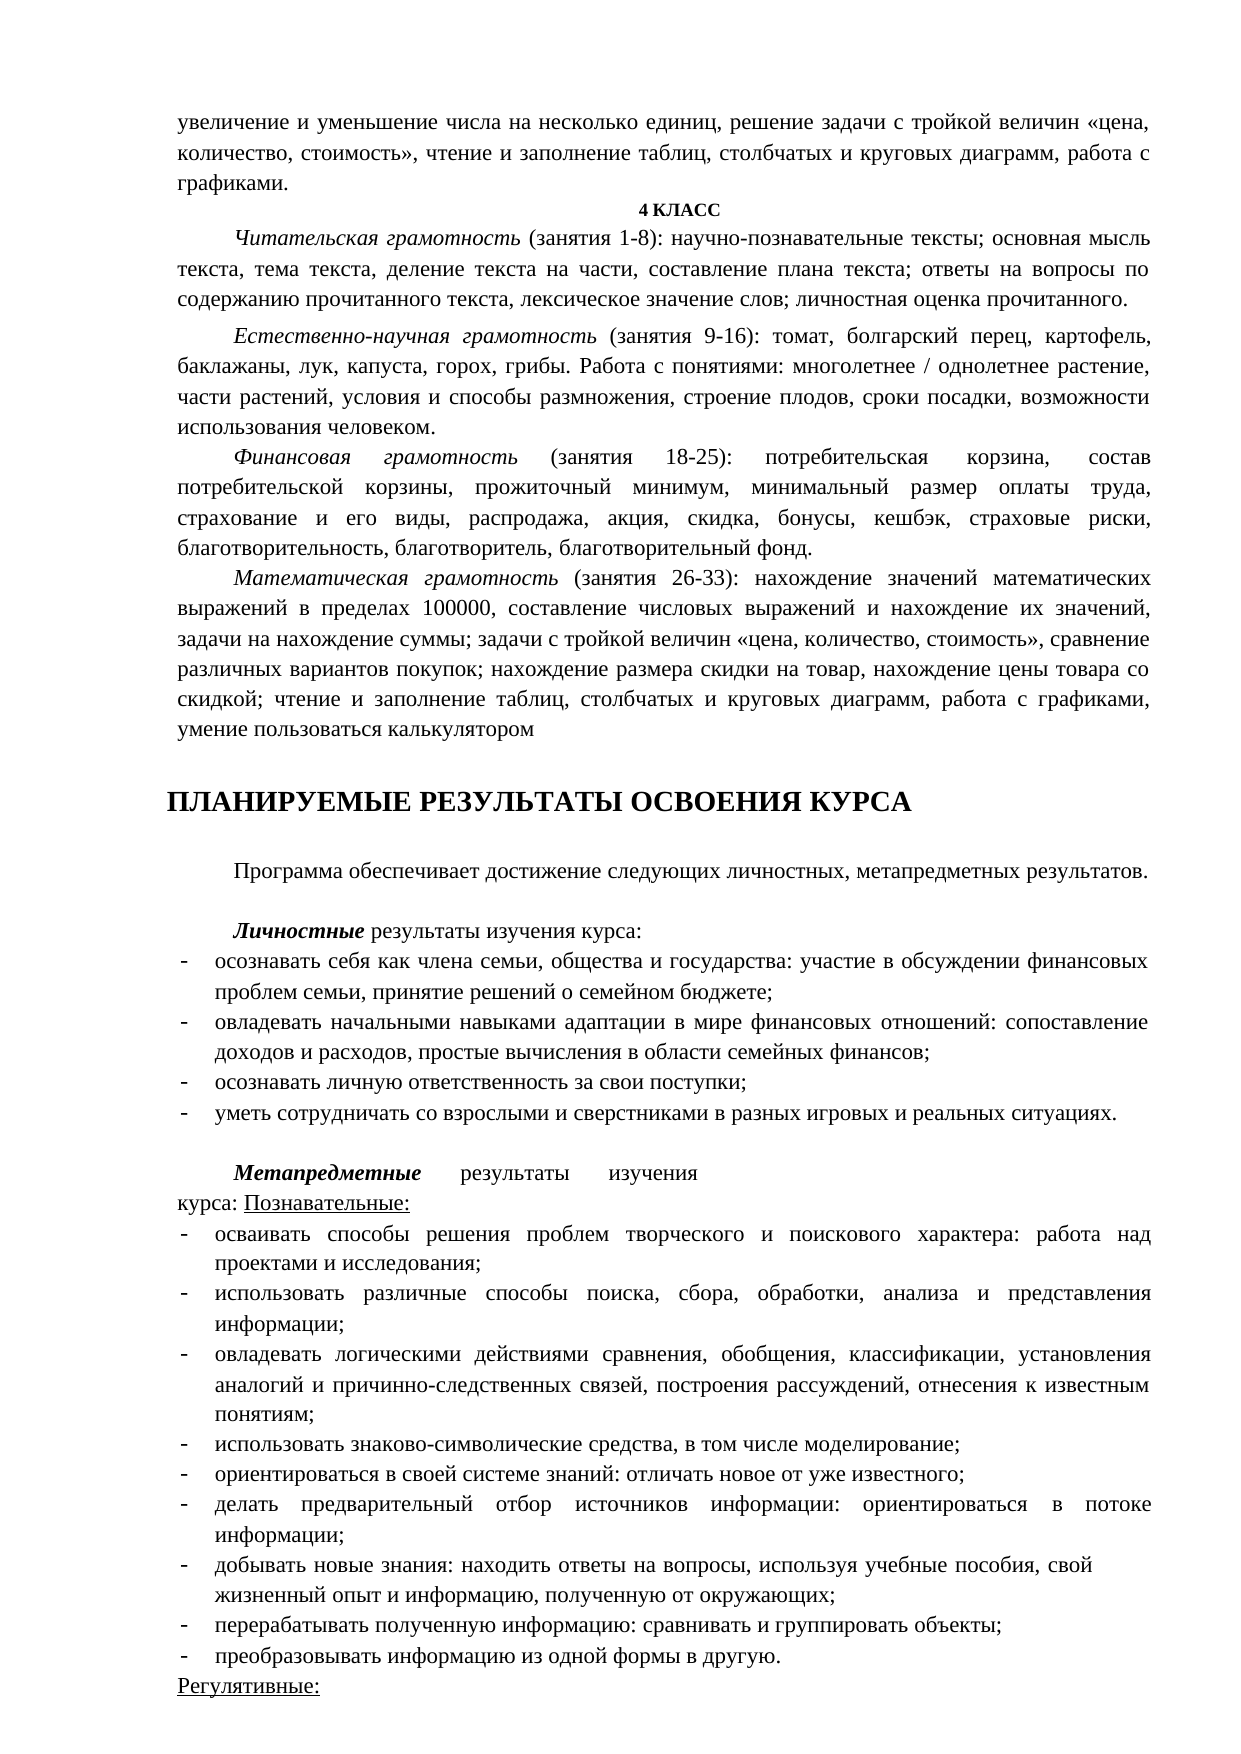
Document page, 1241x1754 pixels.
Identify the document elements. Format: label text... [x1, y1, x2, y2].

list перерабатывать полученную информацию: сравнивать и группировать объекты; [177, 1611, 1238, 1639]
text Математическая грамотность (занятия 26-33): нахождение значений математических выражений в пределах 100000, составление числовых выражений и нахождение их значений, задачи на нахождение суммы; задачи с тройкой величин «цена, количество, стоимость», сравнение различных вариантов покупок; нахождение размера скидки на товар, нахождение цены товара со скидкой; чтение и заполнение таблиц, столбчатых и круговых диаграмм, работа с графиками, умение пользоваться калькулятором [177, 564, 1151, 742]
list добывать новые знания: находить ответы на вопросы, используя учебные пособия, свой жизненный опыт и информацию, полученную от окружающих; [177, 1551, 1152, 1608]
list ориентироваться в своей системе знаний: отличать новое от уже известного; [177, 1460, 1238, 1488]
list овладевать логическими действиями сравнения, обобщения, классификации, установления аналогий и причинно-следственных связей, построения рассуждений, отнесения к известным понятиям; [177, 1340, 1151, 1426]
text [177, 108, 1152, 195]
list 4 КЛАСС [638, 199, 1162, 221]
list делать предварительный отбор источников информации: ориентироваться в потоке информации; [177, 1490, 1152, 1547]
list использовать знаково-символические средства, в том числе моделирование; [177, 1430, 1238, 1458]
list осваивать способы решения проблем творческого и поискового характера: работа над проектами и исследования; [177, 1219, 1152, 1275]
text Программа обеспечивает достижение следующих личностных, метапредметных результатов. [233, 857, 1238, 883]
text Метапредметные результаты изучения курса: Познавательные: [177, 1159, 698, 1215]
list осознавать личную ответственность за свои поступки; [177, 1068, 1238, 1096]
text Личностные результаты изучения курса: [233, 917, 1238, 944]
text Естественно-научная грамотность (занятия 9-16): томат, болгарский перец, картофель, баклажаны, лук, капуста, горох, грибы. Работа с понятиями: многолетнее / однолетнее растение, части растений, условия и способы размножения, строение плодов, сроки посадки, возможности использования человеком. [177, 322, 1152, 439]
list овладевать начальными навыками адаптации в мире финансовых отношений: сопоставление доходов и расходов, простые вычисления в области семейных финансов; [177, 1008, 1151, 1064]
text ПЛАНИРУЕМЫЕ РЕЗУЛЬТАТЫ ОСВОЕНИЯ КУРСА [167, 784, 1151, 818]
list преобразовывать информацию из одной формы в другую. Регулятивные: [177, 1642, 782, 1698]
text Читательская грамотность (занятия 1-8): научно-познавательные тексты; основная мысль текста, тема текста, деление текста на части, составление плана текста; ответы на вопросы по содержанию прочитанного текста, лексическое значение слов; личностная оценка прочитанного. [177, 224, 1152, 311]
list осознавать себя как члена семьи, общества и государства: участие в обсуждении финансовых проблем семьи, принятие решений о семейном бюджете; [177, 948, 1152, 1004]
text Финансовая грамотность (занятия 18-25): потребительская корзина, состав потребительской корзины, прожиточный минимум, минимальный размер оплаты труда, страхование и его виды, распродажа, акция, скидка, бонусы, кешбэк, страховые риски, благотворительность, благотворитель, благотворительный фонд. [177, 443, 1151, 560]
list использовать различные способы поиска, сбора, обработки, анализа и представления информации; [177, 1279, 1151, 1336]
list уметь сотрудничать со взрослыми и сверстниками в разных игровых и реальных ситуациях. [177, 1098, 1238, 1127]
